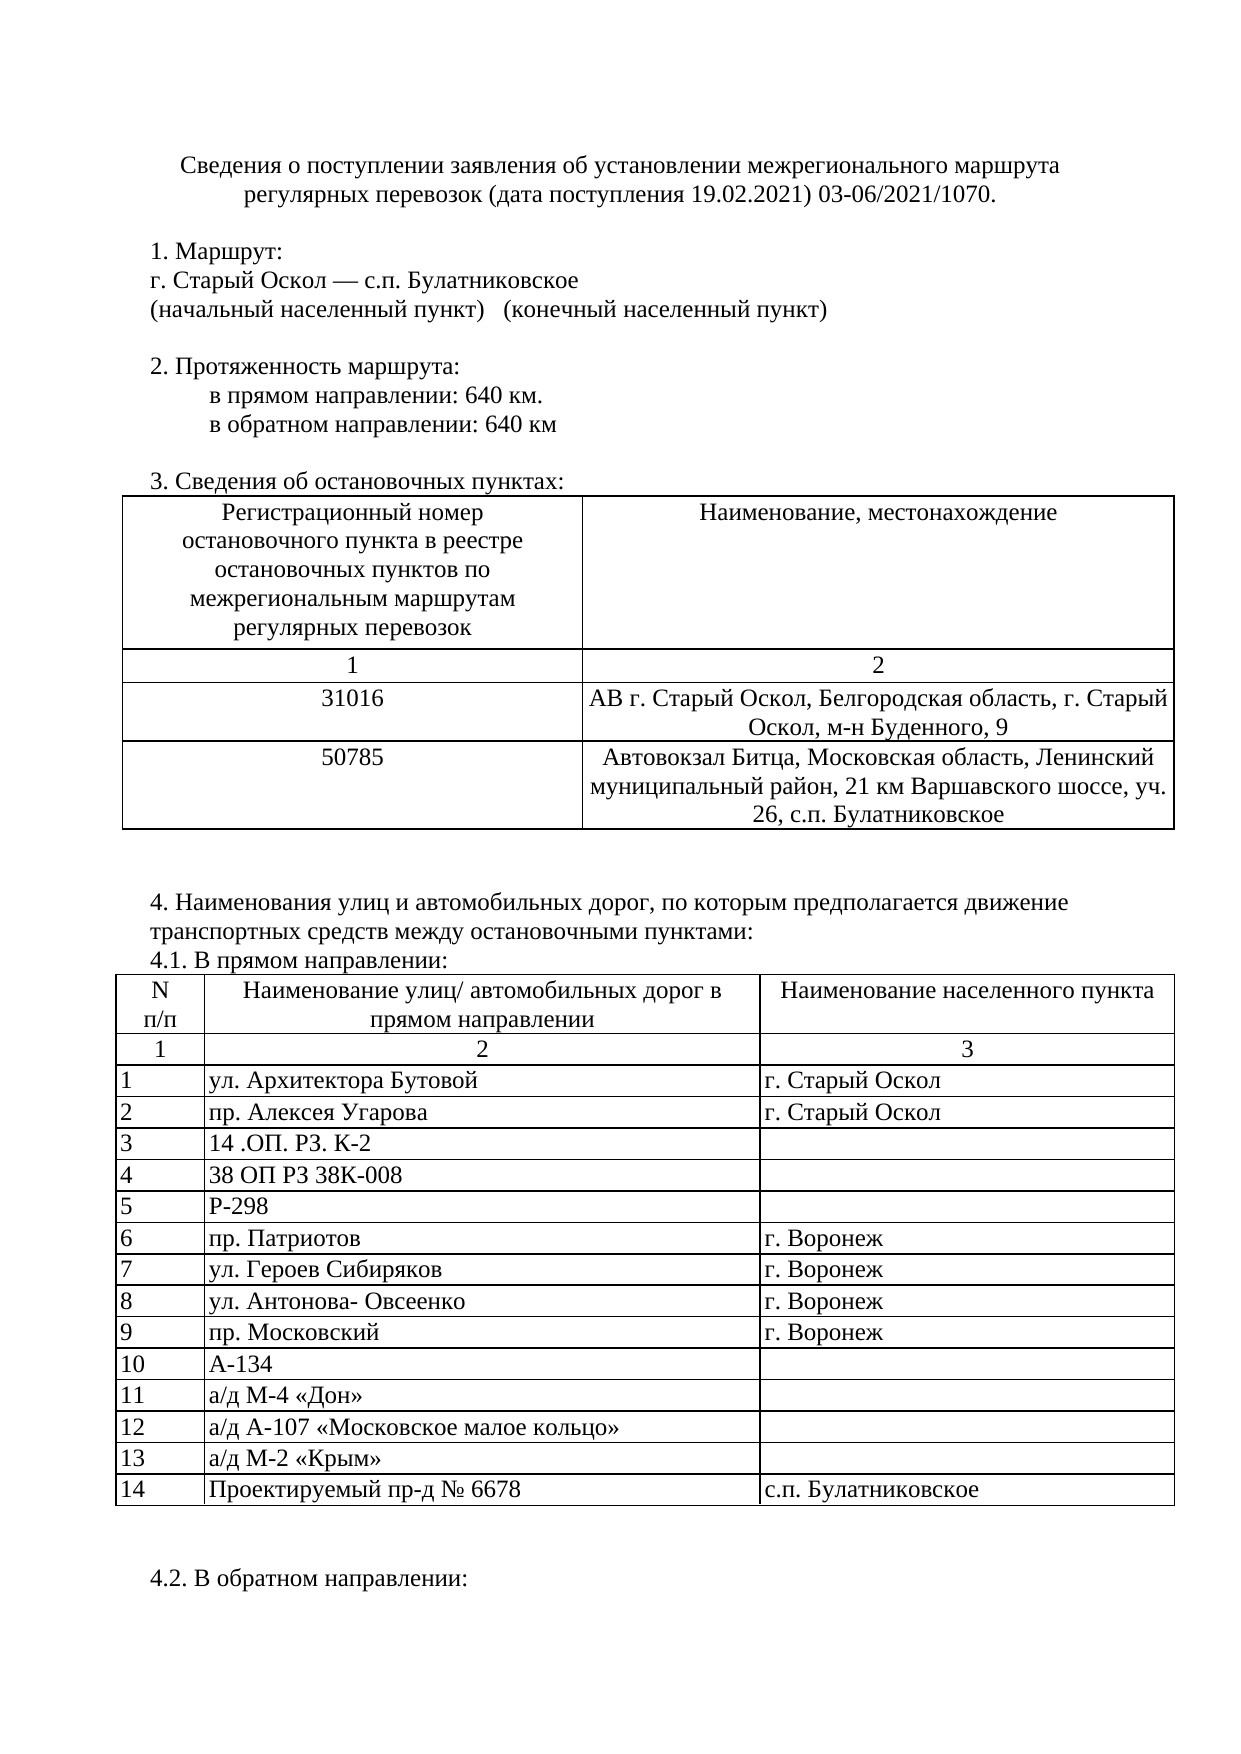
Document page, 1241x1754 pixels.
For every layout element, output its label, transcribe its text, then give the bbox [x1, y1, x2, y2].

table_cell г. Старый Оскол [761, 1066, 1174, 1096]
table_cell а/д М-2 «Крым» [205, 1443, 759, 1473]
table_header Наименование, местонахождение [583, 497, 1173, 648]
text г. Старый Оскол — с.п. Булатниковское [150, 265, 1090, 294]
table_cell ул. Героев Сибиряков [205, 1255, 759, 1284]
table_cell а/д А-107 «Московское малое кольцо» [205, 1412, 759, 1442]
table_header N п/п [117, 975, 204, 1033]
table_cell г. Воронеж [761, 1317, 1174, 1347]
table_cell 2 [117, 1097, 204, 1127]
table_cell [761, 1129, 1174, 1158]
table_cell 12 [117, 1412, 204, 1442]
table_cell 38 ОП РЗ 38К-008 [205, 1160, 759, 1190]
table_cell ул. Антонова- Овсеенко [205, 1286, 759, 1316]
table_cell А-134 [205, 1349, 759, 1379]
table_cell Автовокзал Битца, Московская область, Ленинский муниципальный район, 21 км Варшавского шоссе, уч. 26, с.п. Булатниковское [583, 742, 1173, 828]
table_cell 11 [117, 1380, 204, 1410]
table_cell г. Воронеж [761, 1286, 1174, 1316]
table_cell 31016 [123, 683, 582, 740]
table_cell 2 [583, 650, 1173, 681]
table_cell 2 [205, 1034, 759, 1064]
text 3. Сведения об остановочных пунктах: [150, 466, 1090, 495]
table_cell 1 [123, 650, 582, 681]
table_cell 7 [117, 1255, 204, 1284]
text 1. Маршрут: [150, 236, 1090, 265]
table_cell ул. Архитектора Бутовой [205, 1066, 759, 1096]
text в обратном направлении: 640 км [150, 409, 1090, 437]
table_cell 13 [117, 1443, 204, 1473]
table_cell [761, 1443, 1174, 1473]
table_cell г. Старый Оскол [761, 1097, 1174, 1127]
table_header Регистрационный номер остановочного пункта в реестре остановочных пунктов по межрегиональным маршрутам регулярных перевозок [123, 497, 582, 648]
table_cell 8 [117, 1286, 204, 1316]
table_cell г. Воронеж [761, 1223, 1174, 1253]
table_cell 4 [117, 1160, 204, 1190]
table_cell Проектируемый пр-д № 6678 [205, 1475, 759, 1504]
table_cell 14 .ОП. РЗ. К-2 [205, 1129, 759, 1158]
text Сведения о поступлении заявления об установлении межрегионального маршрута регулярных перевозок (дата поступления 19.02.2021) 03-06/2021/1070. [150, 150, 1090, 207]
text 4.1. В прямом направлении: [150, 945, 1090, 973]
table_cell с.п. Булатниковское [761, 1475, 1174, 1504]
text (начальный населенный пункт) (конечный населенный пункт) [150, 294, 1090, 322]
table_cell 3 [117, 1129, 204, 1158]
table_cell [761, 1412, 1174, 1442]
table_cell Р-298 [205, 1192, 759, 1221]
table_cell г. Воронеж [761, 1255, 1174, 1284]
table_cell 50785 [123, 742, 582, 828]
table_cell 6 [117, 1223, 204, 1253]
table_cell пр. Московский [205, 1317, 759, 1347]
text 2. Протяженность маршрута: [150, 351, 1090, 380]
table_cell пр. Алексея Угарова [205, 1097, 759, 1127]
table_cell 14 [117, 1475, 204, 1504]
table_cell 9 [117, 1317, 204, 1347]
text в прямом направлении: 640 км. [150, 380, 1090, 409]
table_cell [761, 1380, 1174, 1410]
table_cell 3 [761, 1034, 1174, 1064]
table_cell [761, 1160, 1174, 1190]
text 4.2. В обратном направлении: [150, 1563, 1090, 1592]
table_cell 1 [117, 1066, 204, 1096]
text 4. Наименования улиц и автомобильных дорог, по которым предполагается движение транспортных средств между остановочными пунктами: [150, 887, 1090, 945]
table_cell пр. Патриотов [205, 1223, 759, 1253]
table_header Наименование населенного пункта [761, 975, 1174, 1033]
table_cell 10 [117, 1349, 204, 1379]
table_cell 5 [117, 1192, 204, 1221]
table_header Наименование улиц/ автомобильных дорог в прямом направлении [205, 975, 759, 1033]
table_cell [761, 1192, 1174, 1221]
table_cell а/д М-4 «Дон» [205, 1380, 759, 1410]
table_cell АВ г. Старый Оскол, Белгородская область, г. Старый Оскол, м-н Буденного, 9 [583, 683, 1173, 740]
table_cell 1 [117, 1034, 204, 1064]
table_cell [761, 1349, 1174, 1379]
